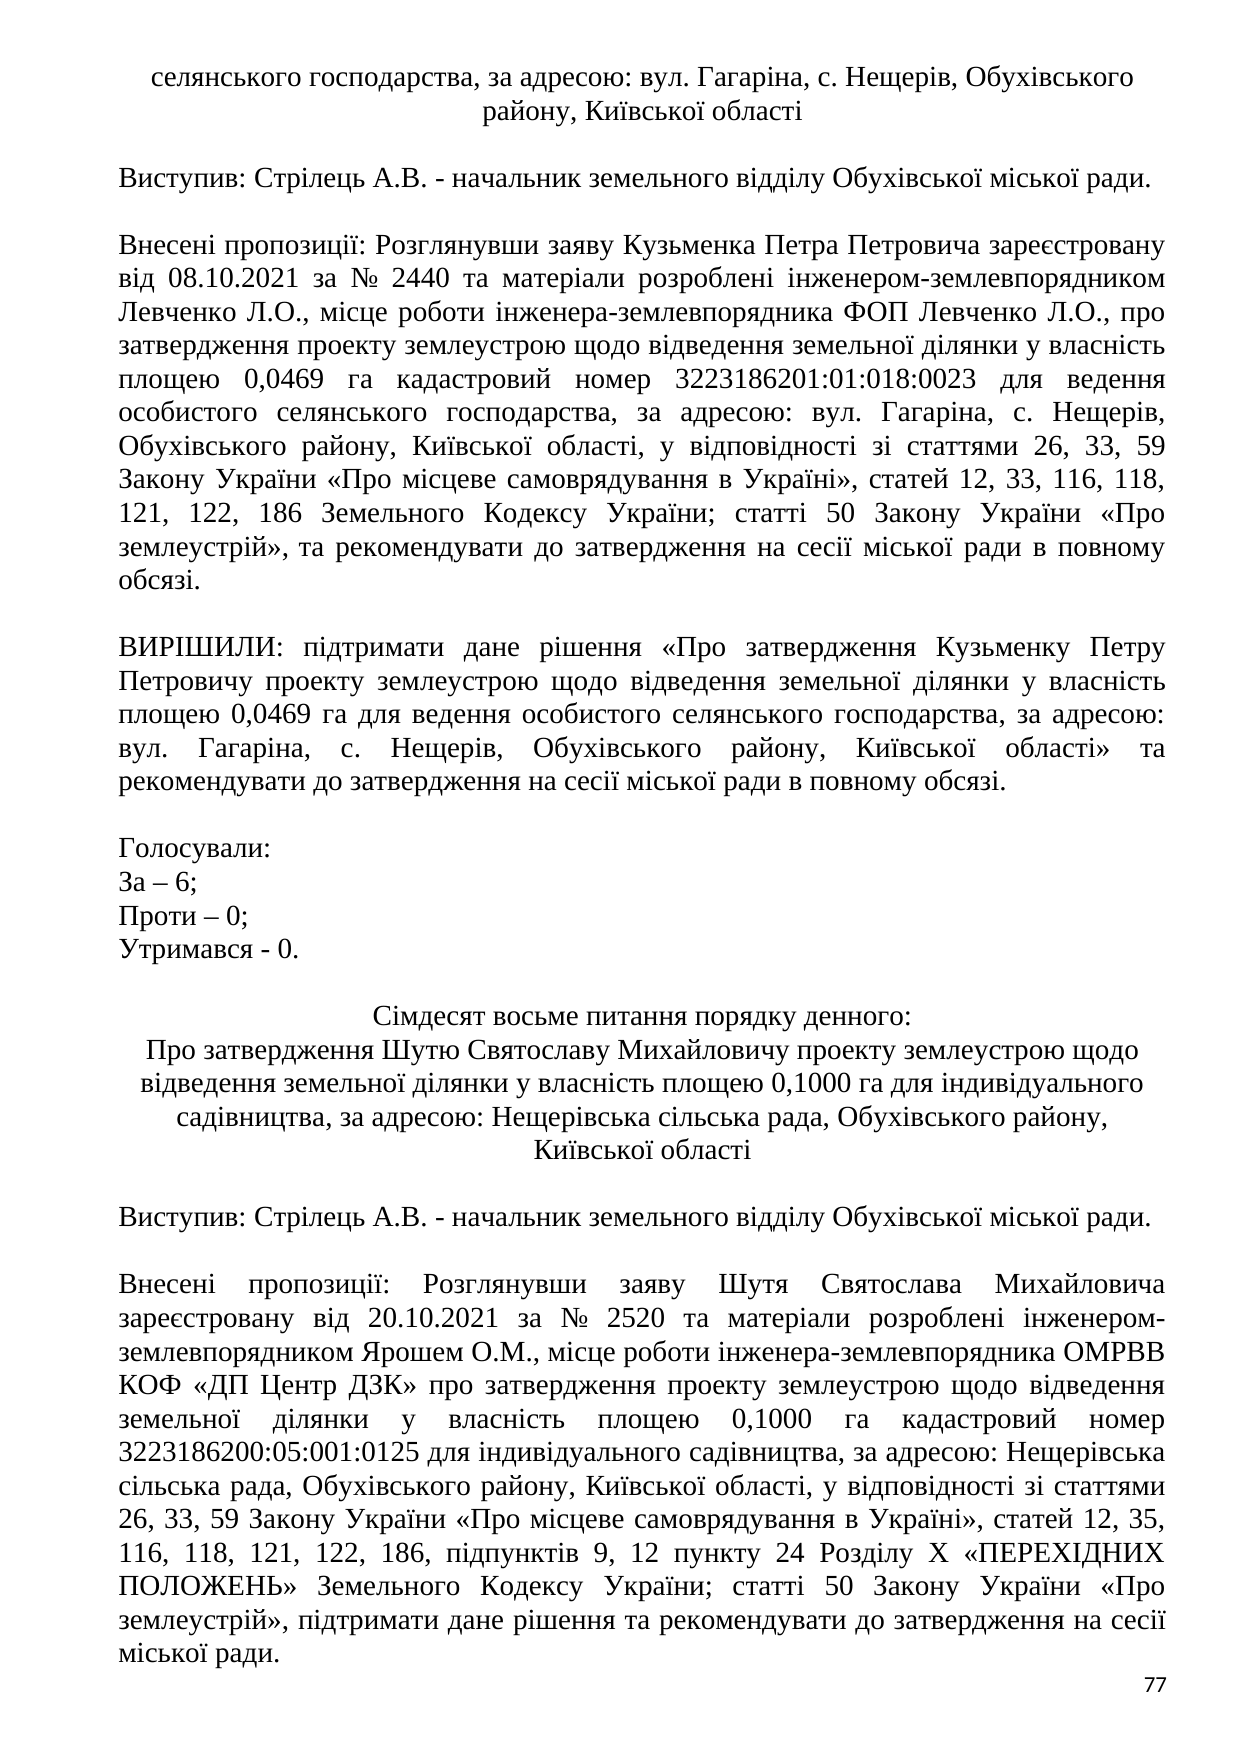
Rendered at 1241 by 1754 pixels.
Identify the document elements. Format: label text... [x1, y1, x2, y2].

list Утримався - 0. [118, 931, 1167, 965]
list За – 6; [118, 864, 1167, 898]
list Голосували: [118, 831, 1167, 864]
list Внесені пропозиції: Розглянувши заяву Кузьменка Петра Петровича зареєстровану від 08.10.2021 за № 2440 та матеріали розроблені інженером-землевпорядником Левченко Л.О., місце роботи інженера-землевпорядника ФОП Левченко Л.О., про затвердження проекту землеустрою щодо відведення земельної ділянки у власність площею 0,0469 га кадастровий номер 3223186201:01:018:0023 для ведення особистого селянського господарства, за адресою: вул. Гагаріна, с. Нещерів, Обухівського району, Київської області, у відповідності зі статтями 26, 33, 59 Закону України «Про місцеве самоврядування в Україні», статей 12, 33, 116, 118, 121, 122, 186 Земельного Кодексу України; статті 50 Закону України «Про землеустрій», та рекомендувати до затвердження на сесії міської ради в повному обсязі. [118, 227, 1167, 596]
text Про затвердження Шутю Святославу Михайловичу проекту землеустрою щодо відведення земельної ділянки у власність площею 0,1000 га для індивідуального садівництва, за адресою: Нещерівська сільська рада, Обухівського району, Київської області [118, 1032, 1167, 1166]
text Виступив: Стрілець А.В. - начальник земельного відділу Обухівської міської ради. [118, 160, 1167, 193]
text Сімдесят восьме питання порядку денного: [118, 998, 1167, 1032]
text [118, 59, 1167, 126]
list Внесені пропозиції: Розглянувши заяву Шутя Святослава Михайловича зареєстровану від 20.10.2021 за № 2520 та матеріали розроблені інженером-землевпорядником Ярошем О.М., місце роботи інженера-землевпорядника ОМРВВ КОФ «ДП Центр ДЗК» про затвердження проекту землеустрою щодо відведення земельної ділянки у власність площею 0,1000 га кадастровий номер 3223186200:05:001:0125 для індивідуального садівництва, за адресою: Нещерівська сільська рада, Обухівського району, Київської області, у відповідності зі статтями 26, 33, 59 Закону України «Про місцеве самоврядування в Україні», статей 12, 35, 116, 118, 121, 122, 186, підпунктів 9, 12 пункту 24 Розділу Х «ПЕРЕХІДНИХ ПОЛОЖЕНЬ» Земельного Кодексу України; статті 50 Закону України «Про землеустрій», підтримати дане рішення та рекомендувати до затвердження на сесії міської ради. [118, 1267, 1167, 1669]
list Проти – 0; [118, 898, 1167, 931]
list ВИРІШИЛИ: підтримати дане рішення «Про затвердження Кузьменку Петру Петровичу проекту землеустрою щодо відведення земельної ділянки у власність площею 0,0469 га для ведення особистого селянського господарства, за адресою: вул. Гагаріна, с. Нещерів, Обухівського району, Київської області» та рекомендувати до затвердження на сесії міської ради в повному обсязі. [118, 629, 1167, 797]
text Виступив: Стрілець А.В. - начальник земельного відділу Обухівської міської ради. [118, 1199, 1167, 1233]
